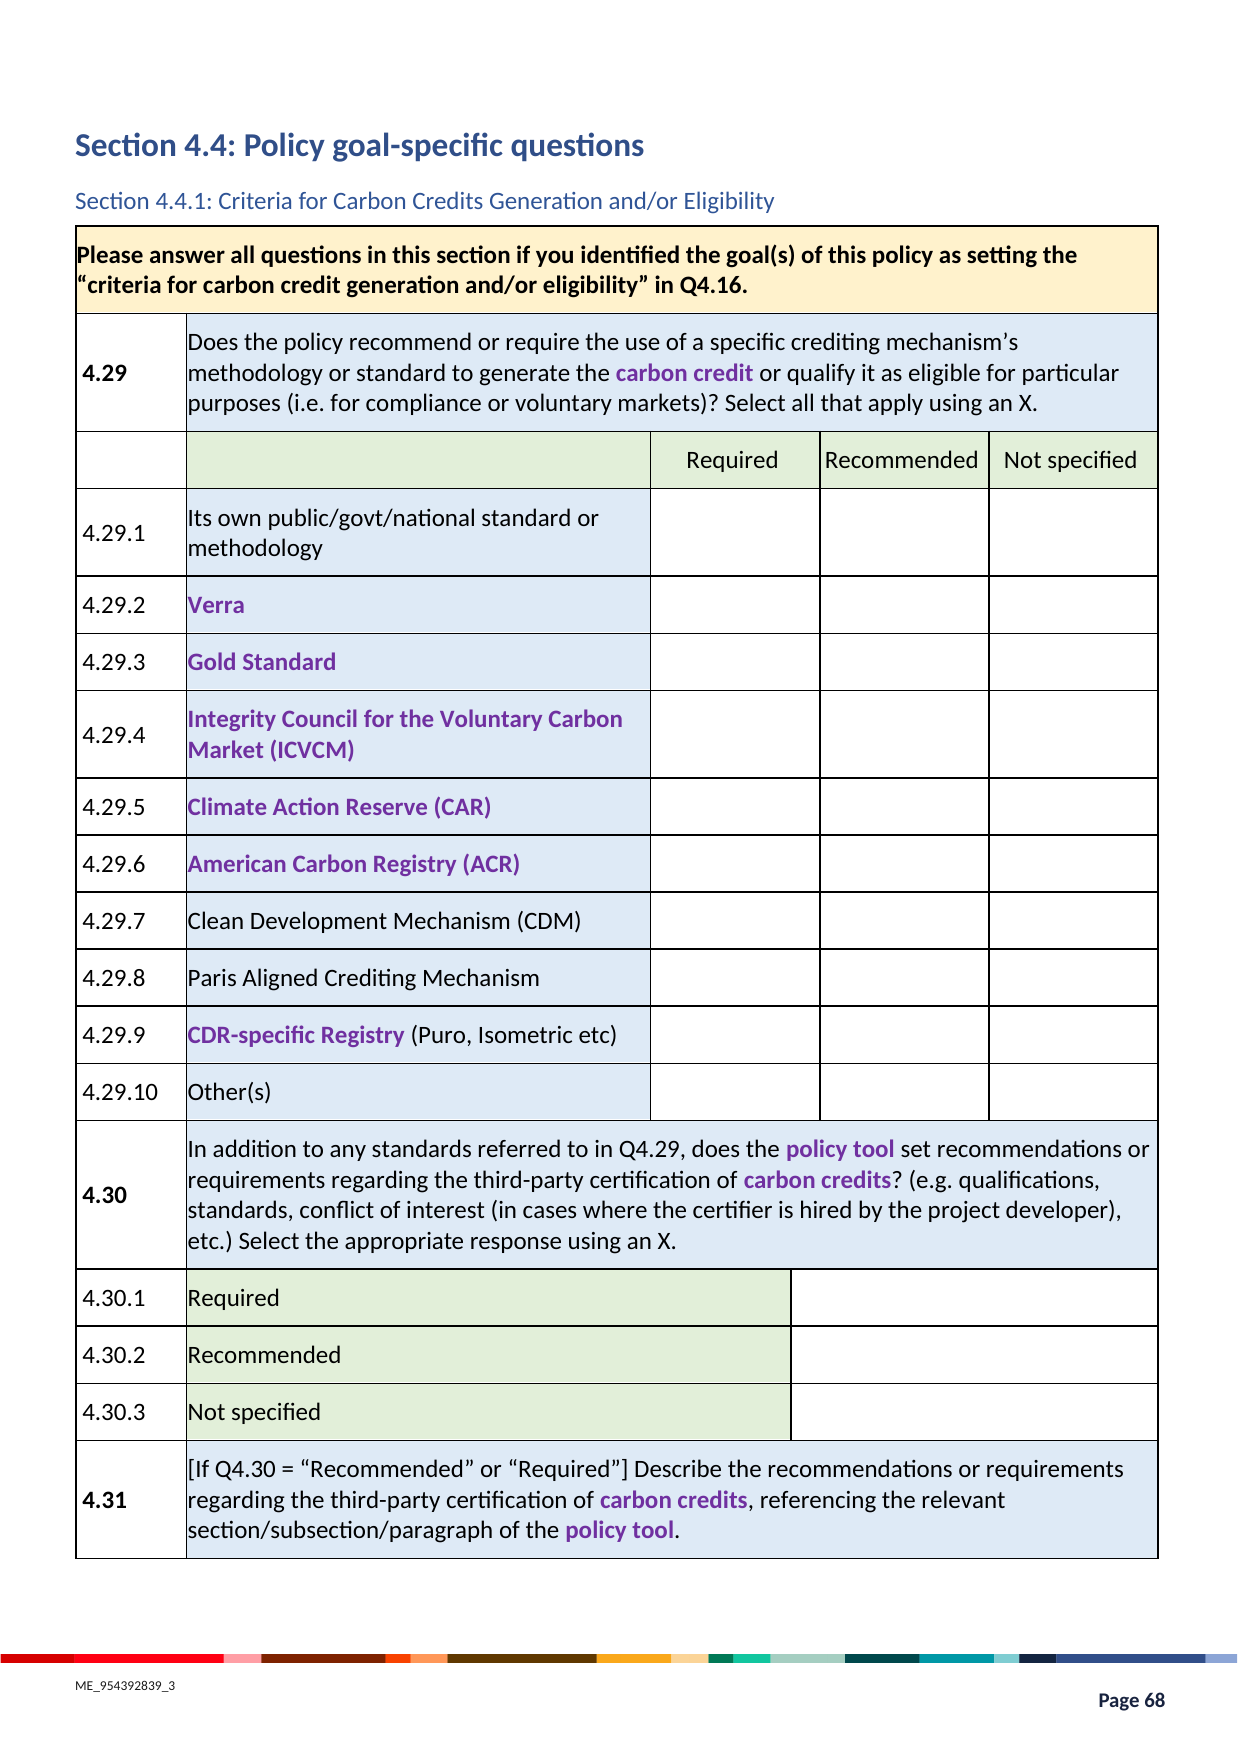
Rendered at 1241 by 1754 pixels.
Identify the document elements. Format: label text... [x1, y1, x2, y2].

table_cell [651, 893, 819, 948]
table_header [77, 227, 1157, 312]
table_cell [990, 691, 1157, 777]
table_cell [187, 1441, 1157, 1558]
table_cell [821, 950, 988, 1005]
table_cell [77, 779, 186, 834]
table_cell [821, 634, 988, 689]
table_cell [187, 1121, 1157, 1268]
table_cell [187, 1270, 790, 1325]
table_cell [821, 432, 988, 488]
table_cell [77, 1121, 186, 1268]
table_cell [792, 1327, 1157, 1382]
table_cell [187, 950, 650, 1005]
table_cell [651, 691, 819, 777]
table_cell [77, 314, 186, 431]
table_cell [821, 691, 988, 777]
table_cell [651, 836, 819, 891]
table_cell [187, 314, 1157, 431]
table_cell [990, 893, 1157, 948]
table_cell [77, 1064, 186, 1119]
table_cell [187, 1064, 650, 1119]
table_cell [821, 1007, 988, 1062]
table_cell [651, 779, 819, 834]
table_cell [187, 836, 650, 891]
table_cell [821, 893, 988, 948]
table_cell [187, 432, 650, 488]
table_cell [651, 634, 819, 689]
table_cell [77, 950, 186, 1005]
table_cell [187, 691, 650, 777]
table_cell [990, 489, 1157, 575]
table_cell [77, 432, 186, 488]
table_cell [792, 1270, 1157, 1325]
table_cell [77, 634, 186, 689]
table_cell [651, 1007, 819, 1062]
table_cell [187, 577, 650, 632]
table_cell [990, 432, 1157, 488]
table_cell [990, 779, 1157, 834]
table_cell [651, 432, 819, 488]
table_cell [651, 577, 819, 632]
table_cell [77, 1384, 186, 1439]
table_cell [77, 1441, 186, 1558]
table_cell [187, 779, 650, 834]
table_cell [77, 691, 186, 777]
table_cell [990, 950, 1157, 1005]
picture [0, 1654, 1236, 1663]
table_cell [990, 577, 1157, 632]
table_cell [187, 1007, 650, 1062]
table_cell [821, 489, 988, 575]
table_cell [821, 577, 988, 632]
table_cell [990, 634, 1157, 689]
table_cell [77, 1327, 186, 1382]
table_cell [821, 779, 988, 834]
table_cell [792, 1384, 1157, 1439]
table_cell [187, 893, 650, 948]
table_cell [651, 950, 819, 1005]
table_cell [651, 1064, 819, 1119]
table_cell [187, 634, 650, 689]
subtitle Section 4.4: Policy goal-specific questions [75, 123, 1165, 164]
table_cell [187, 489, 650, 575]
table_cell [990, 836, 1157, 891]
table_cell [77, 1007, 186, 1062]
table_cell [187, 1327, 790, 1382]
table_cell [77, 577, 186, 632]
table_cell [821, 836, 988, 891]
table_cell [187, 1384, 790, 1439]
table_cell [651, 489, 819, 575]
subtitle Section 4.4.1: Criteria for Carbon Credits Generation and/or Eligibility [75, 181, 1165, 217]
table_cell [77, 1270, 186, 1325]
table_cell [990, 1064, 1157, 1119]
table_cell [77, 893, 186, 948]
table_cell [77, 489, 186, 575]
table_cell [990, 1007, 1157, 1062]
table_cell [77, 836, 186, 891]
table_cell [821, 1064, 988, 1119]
